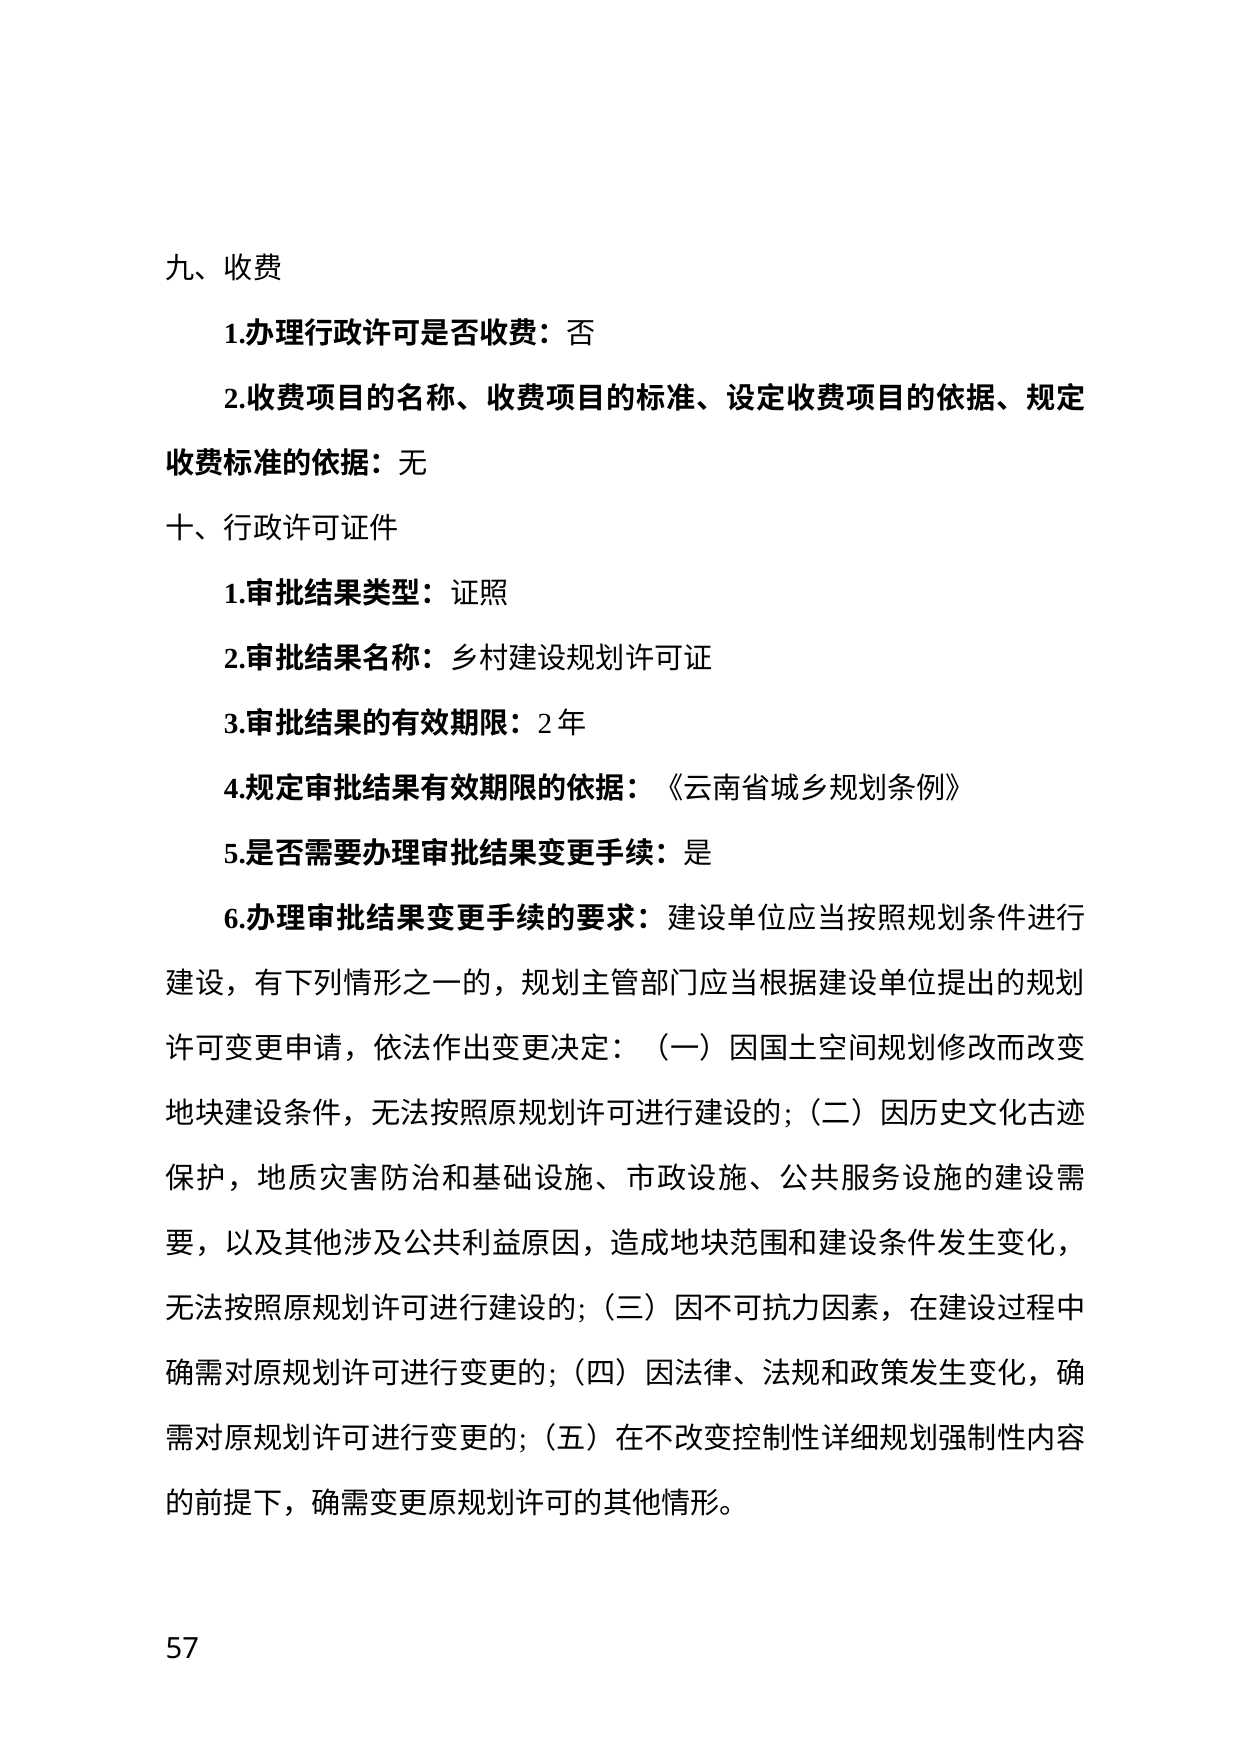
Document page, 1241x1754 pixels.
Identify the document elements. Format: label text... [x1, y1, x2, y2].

list 2.审批结果名称：乡村建设规划许可证 [165, 623, 1087, 688]
list 2.收费项目的名称、收费项目的标准、设定收费项目的依据、规定收费标准的依据：无 [165, 363, 1087, 493]
list 九、收费 [165, 233, 1087, 298]
list 5.是否需要办理审批结果变更手续：是 [165, 818, 1087, 883]
text 1.办理行政许可是否收费：否 [165, 298, 1087, 363]
list 十、行政许可证件 [165, 493, 1087, 558]
list 1.审批结果类型：证照 [165, 558, 1087, 623]
list 3.审批结果的有效期限：2年 [165, 688, 1087, 753]
list 6.办理审批结果变更手续的要求：建设单位应当按照规划条件进行建设，有下列情形之一的，规划主管部门应当根据建设单位提出的规划许可变更申请，依法作出变更决定：（一）因国土空间规划修改而改变地块建设条件，无法按照原规划许可进行建设的;（二）因历史文化古迹保护，地质灾害防治和基础设施、市政设施、公共服务设施的建设需要，以及其他涉及公共利益原因，造成地块范围和建设条件发生变化，无法按照原规划许可进行建设的;（三）因不可抗力因素，在建设过程中确需对原规划许可进行变更的;（四）因法律、法规和政策发生变化，确需对原规划许可进行变更的;（五）在不改变控制性详细规划强制性内容的前提下，确需变更原规划许可的其他情形。 [165, 883, 1087, 1533]
list 4.规定审批结果有效期限的依据：《云南省城乡规划条例》 [165, 753, 1087, 818]
